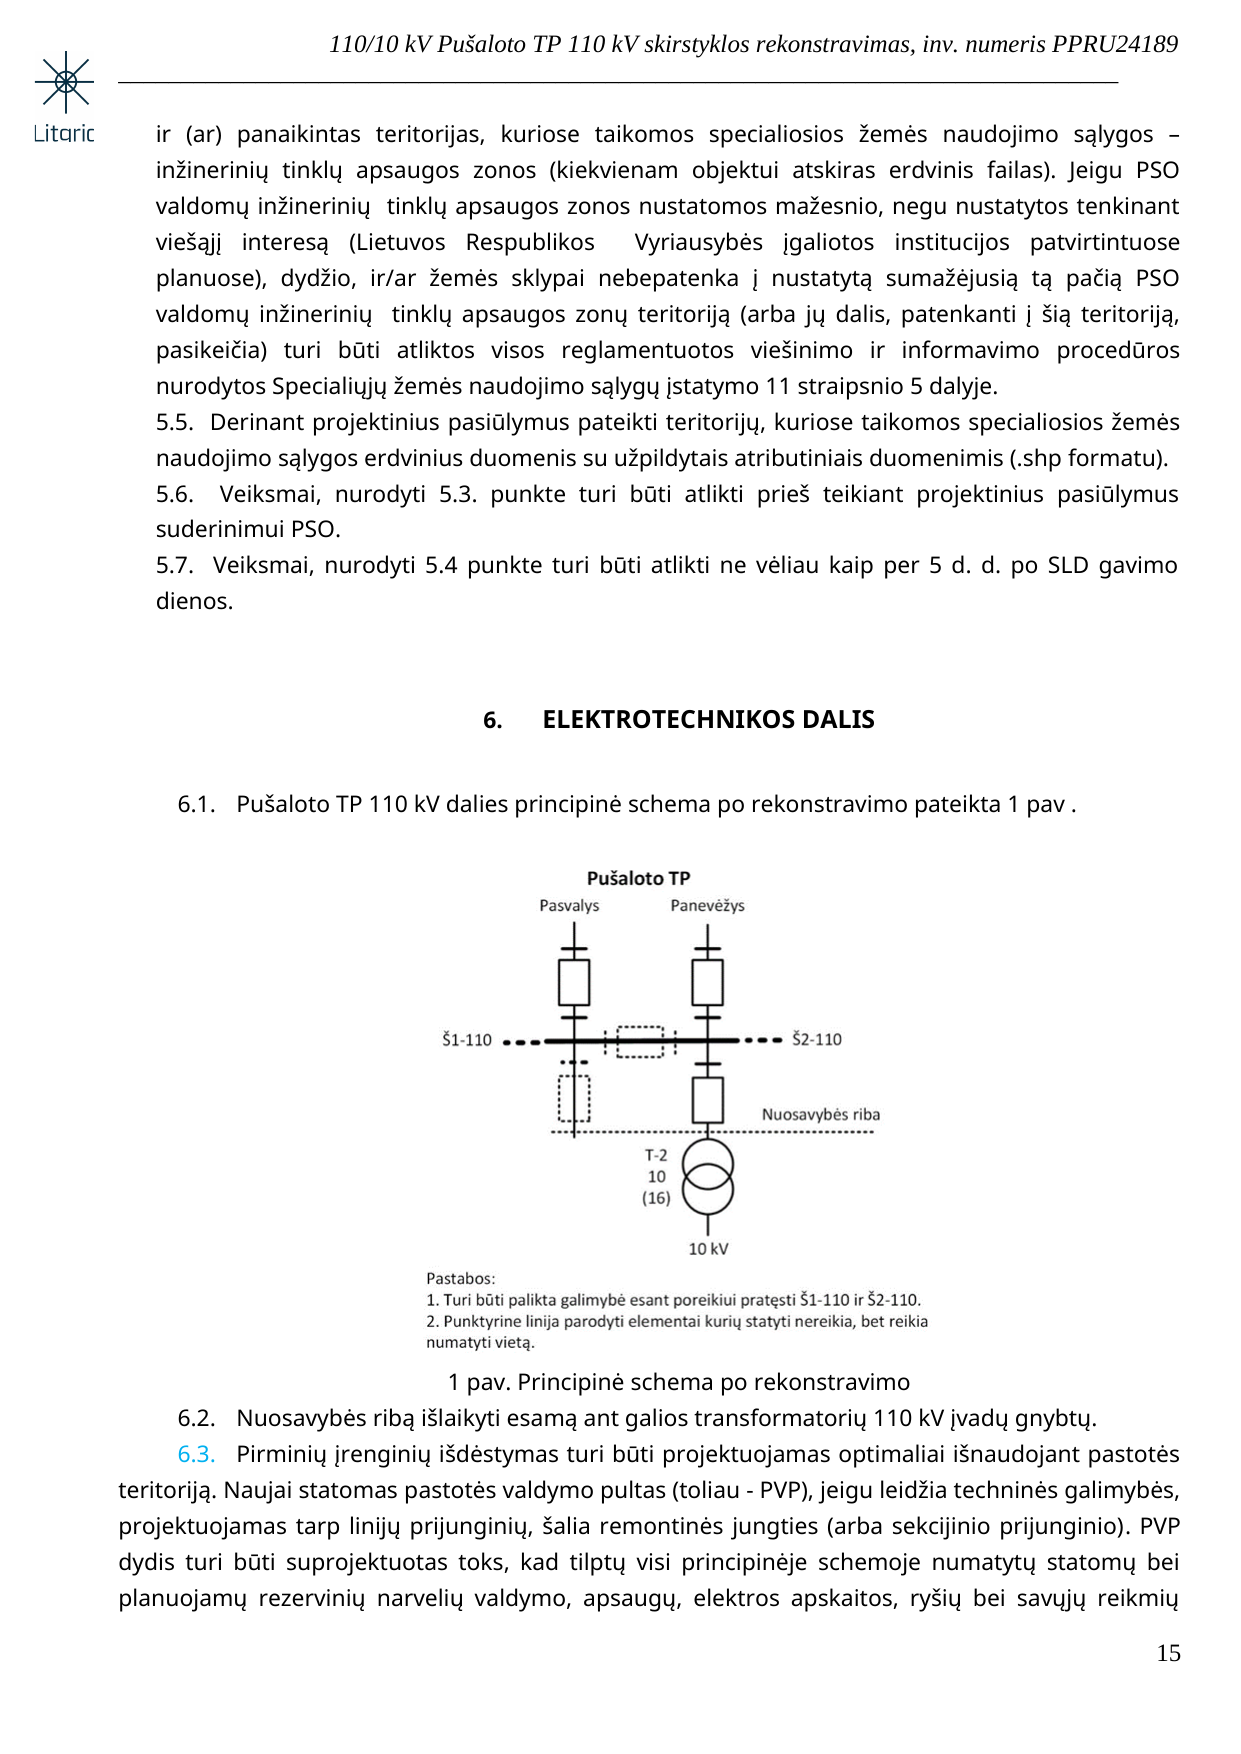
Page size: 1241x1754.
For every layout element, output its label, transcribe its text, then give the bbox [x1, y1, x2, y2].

picture [34, 51, 94, 142]
list 1 pav. Principinė schema po rekonstravimo [118, 1366, 1181, 1397]
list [118, 1438, 1181, 1613]
subtitle ELEKTROTECHNIKOS DALIS [118, 702, 1181, 736]
picture [417, 859, 942, 1362]
list 5.5. Derinant projektinius pasiūlymus pateikti teritorijų, kuriose taikomos specialiosios žemės naudojimo sąlygos erdvinius duomenis su užpildytais atributiniais duomenimis (.shp formatu). [156, 406, 1181, 473]
list 5.7. Veiksmai, nurodyti 5.4 punkte turi būti atlikti ne vėliau kaip per 5 d. d. po SLD gavimo dienos. [156, 549, 1181, 617]
list Pušaloto TP 110 kV dalies principinė schema po rekonstravimo pateikta 1 pav . [118, 788, 1181, 819]
list Nuosavybės ribą išlaikyti esamą ant galios transformatorių 110 kV įvadų gnybtų. [118, 1402, 1181, 1433]
list 5.6. Veiksmai, nurodyti 5.3. punkte turi būti atlikti prieš teikiant projektinius pasiūlymus suderinimui PSO. [156, 477, 1181, 545]
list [156, 118, 1181, 401]
